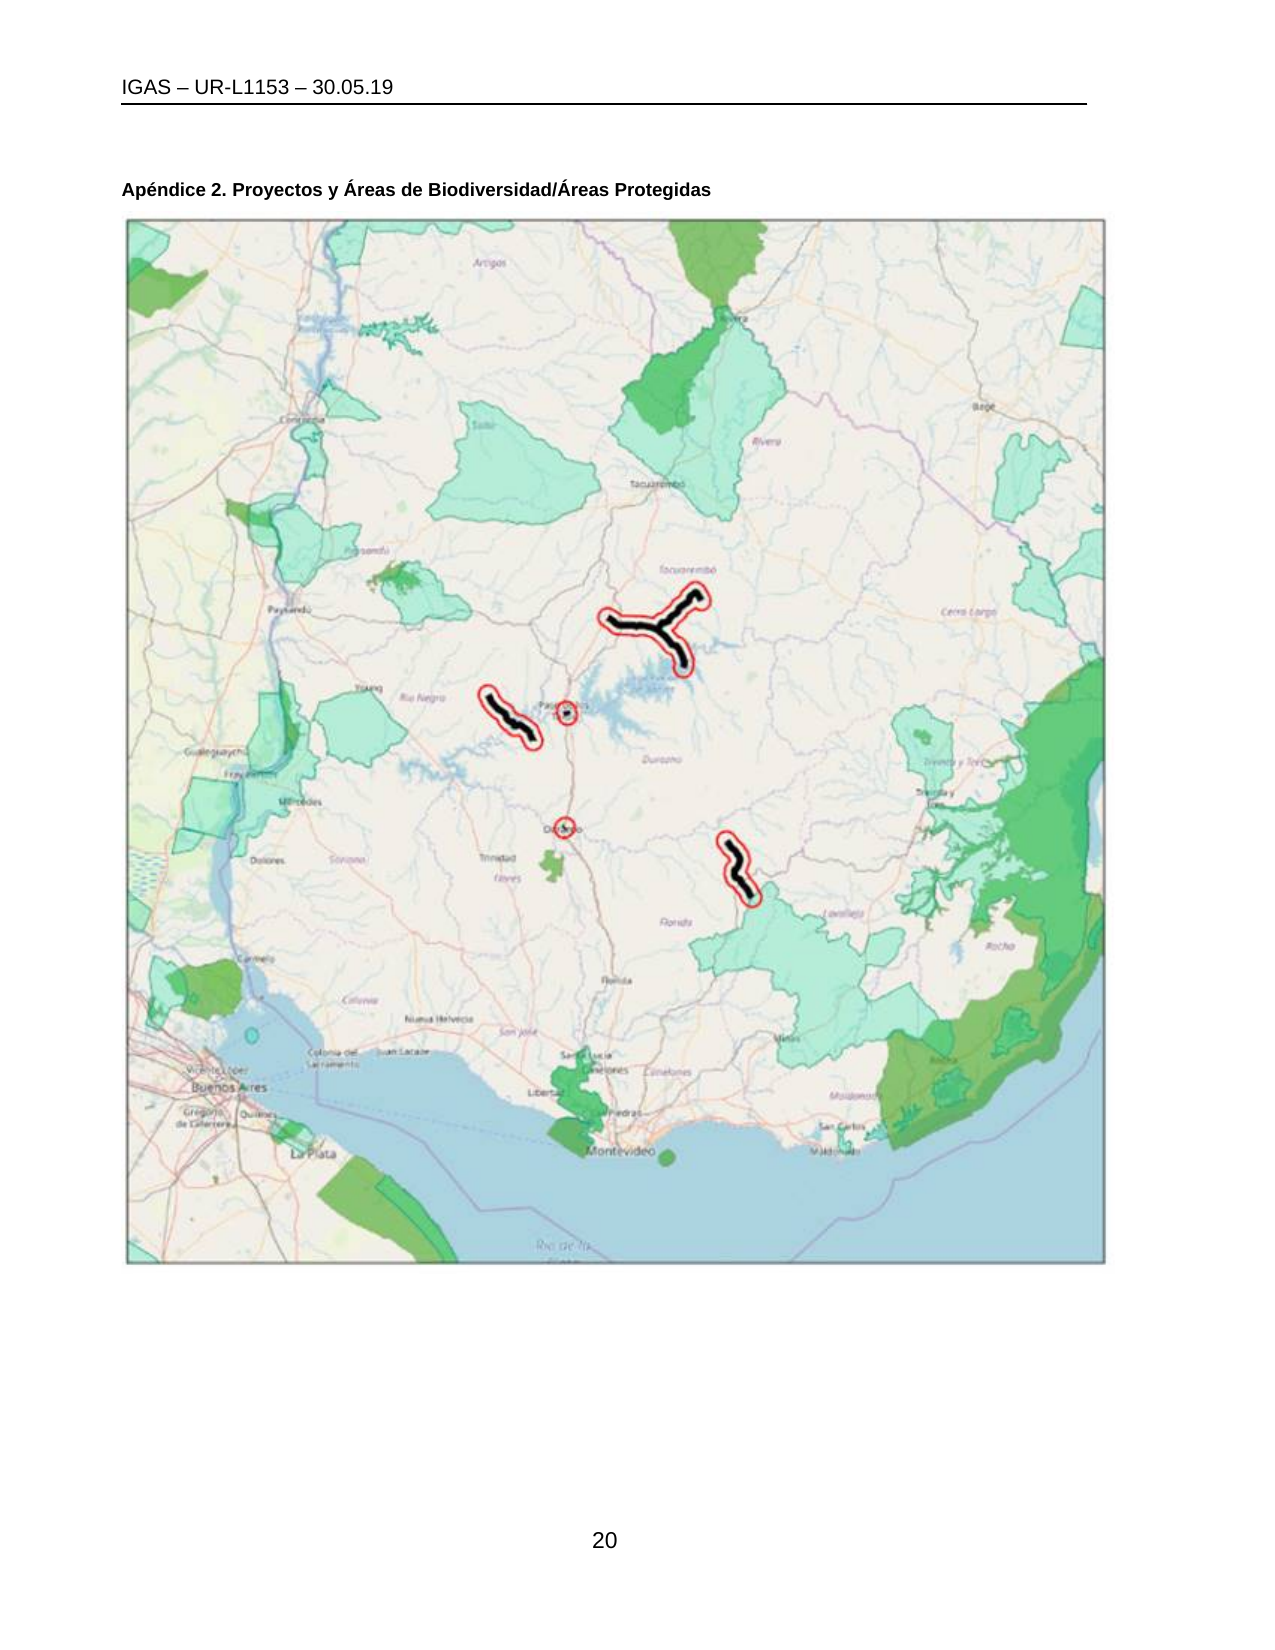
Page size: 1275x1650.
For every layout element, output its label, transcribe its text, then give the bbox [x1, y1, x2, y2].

text Apéndice 2. Proyectos y Áreas de Biodiversidad/Áreas Protegidas [121, 179, 1087, 200]
picture [121, 211, 1115, 1274]
